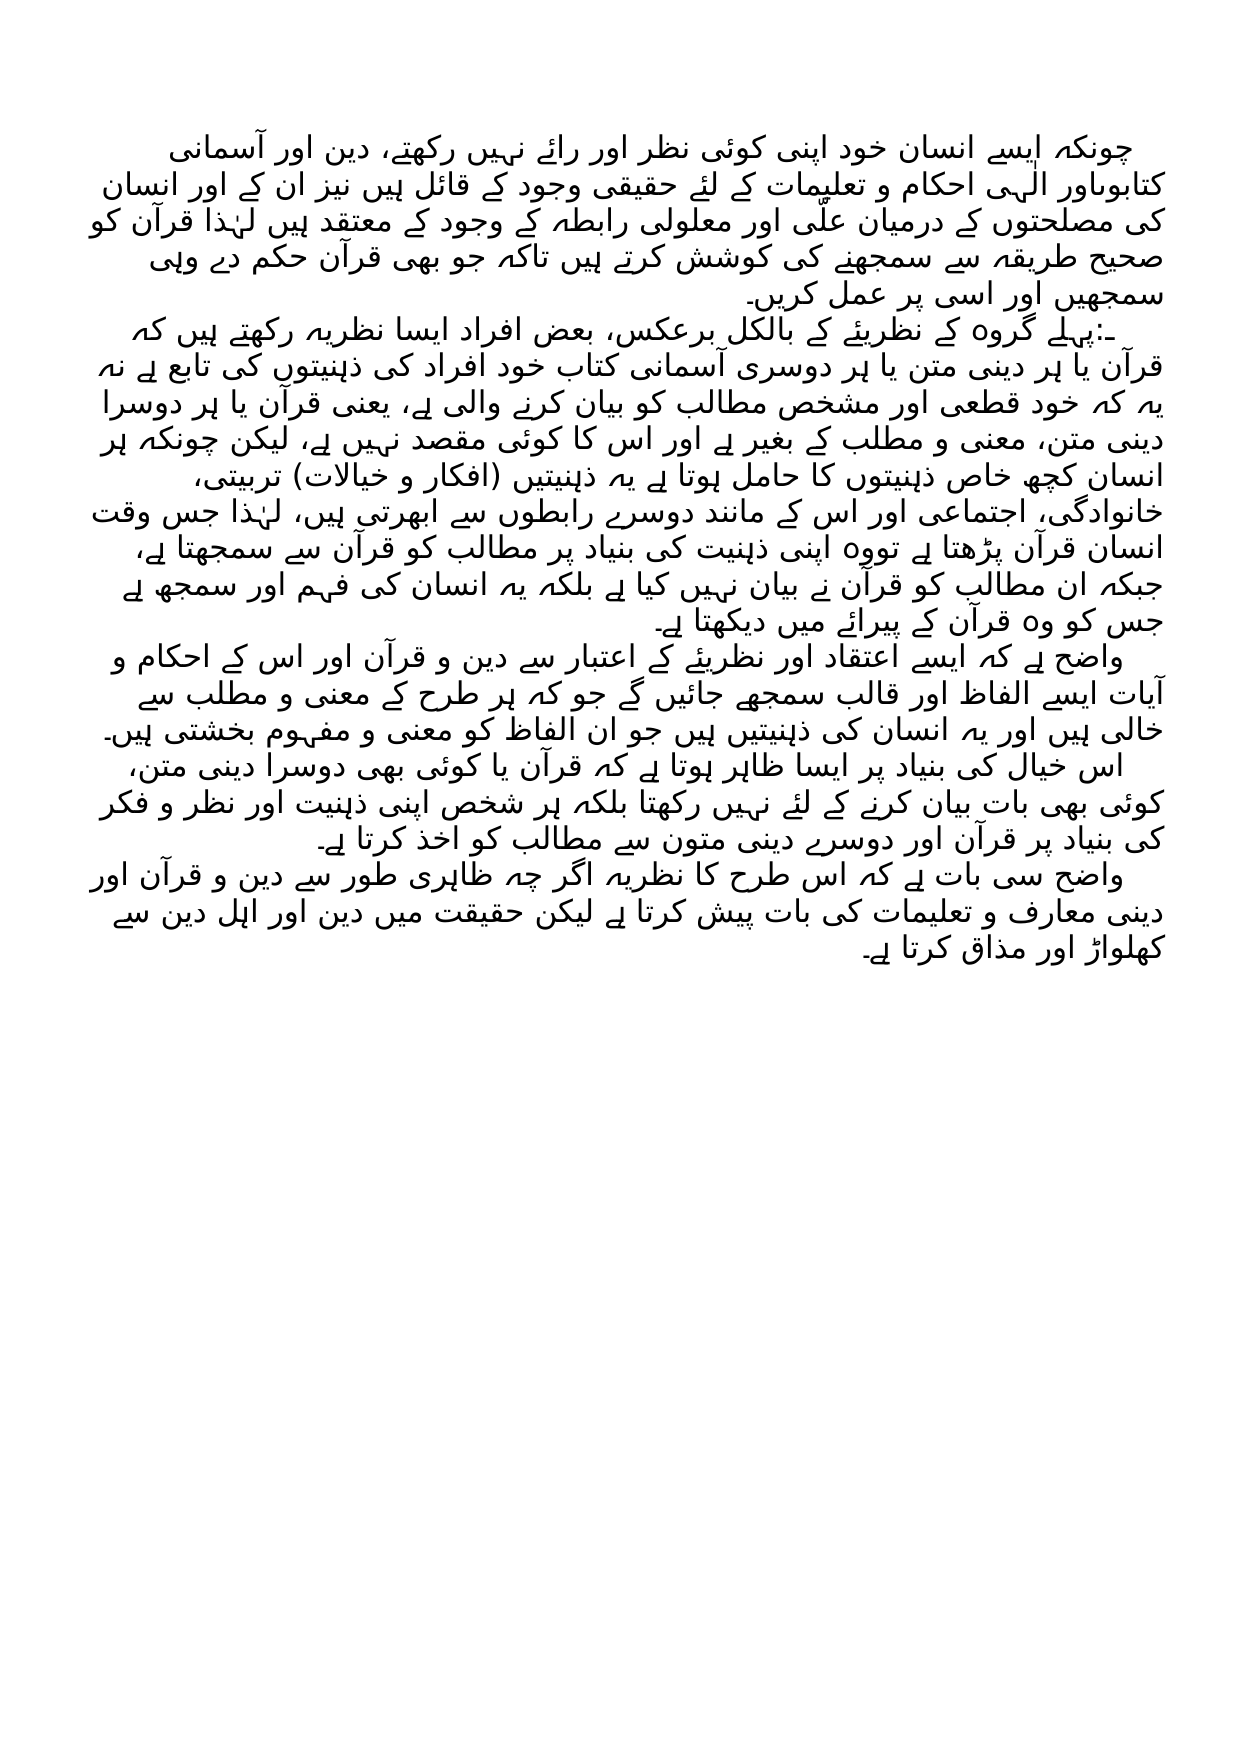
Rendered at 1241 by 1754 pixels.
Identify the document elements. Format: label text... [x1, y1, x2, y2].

text واضح سی بات ہے کہ اس طرح کا نظریہ اگر چہ ظاہری طور سے دین و قرآن اور دینی معارف و تعلیمات کی بات پیش کرتا ہے لیکن حقیقت میں دین اور اہل دین سے کھلواڑ اور مذاق کرتا ہے۔ [75, 857, 1165, 966]
text ـ:پہلے گروہ کے نظریئے کے بالکل برعکس، بعض افراد ایسا نظریہ رکھتے ہیں کہ قرآن یا ہر دینی متن یا ہر دوسری آسمانی کتاب خود افراد کی ذہنیتوں کی تابع ہے نہ یہ کہ خود قطعی اور مشخص مطالب کو بیان کرنے والی ہے، یعنی قرآن یا ہر دوسرا دینی متن، معنی و مطلب کے بغیر ہے اور اس کا کوئی مقصد نہیں ہے، لیکن چونکہ ہر انسان کچھ خاص ذہنیتوں کا حامل ہوتا ہے یہ ذہنیتیں (افکار و خیالات) تربیتی، خانوادگی، اجتماعی اور اس کے مانند دوسرے رابطوں سے ابھرتی ہیں، لہٰذا جس وقت انسان قرآن پڑھتا ہے تووہ اپنی ذہنیت کی بنیاد پر مطالب کو قرآن سے سمجھتا ہے، جبکہ ان مطالب کو قرآن نے بیان نہیں کیا ہے بلکہ یہ انسان کی فہم اور سمجھ ہے جس کو وہ قرآن کے پیرائے میں دیکھتا ہے۔ [75, 311, 1165, 639]
text واضح ہے کہ ایسے اعتقاد اور نظریئے کے اعتبار سے دین و قرآن اور اس کے احکام و آیات ایسے الفاظ اور قالب سمجھے جائیں گے جو کہ ہر طرح کے معنی و مطلب سے خالی ہیں اور یہ انسان کی ذہنیتیں ہیں جو ان الفاظ کو معنی و مفہوم بخشتی ہیں۔ [75, 639, 1165, 748]
text اس خیال کی بنیاد پر ایسا ظاہر ہوتا ہے کہ قرآن یا کوئی بھی دوسرا دینی متن، کوئی بھی بات بیان کرنے کے لئے نہیں رکھتا بلکہ ہر شخص اپنی ذہنیت اور نظر و فکر کی بنیاد پر قرآن اور دوسرے دینی متون سے مطالب کو اخذ کرتا ہے۔ [75, 748, 1165, 857]
text چونکہ ایسے انسان خود اپنی کوئی نظر اور رائے نہیں رکھتے، دین اور آسمانی کتابوںاور الٰہی احکام و تعلیمات کے لئے حقیقی وجود کے قائل ہیں نیز ان کے اور انسان کی مصلحتوں کے درمیان علّی اور معلولی رابطہ کے وجود کے معتقد ہیں لہٰذا قرآن کو صحیح طریقہ سے سمجھنے کی کوشش کرتے ہیں تاکہ جو بھی قرآن حکم دے وہی سمجھیں اور اسی پر عمل کریں۔ [75, 130, 1165, 311]
